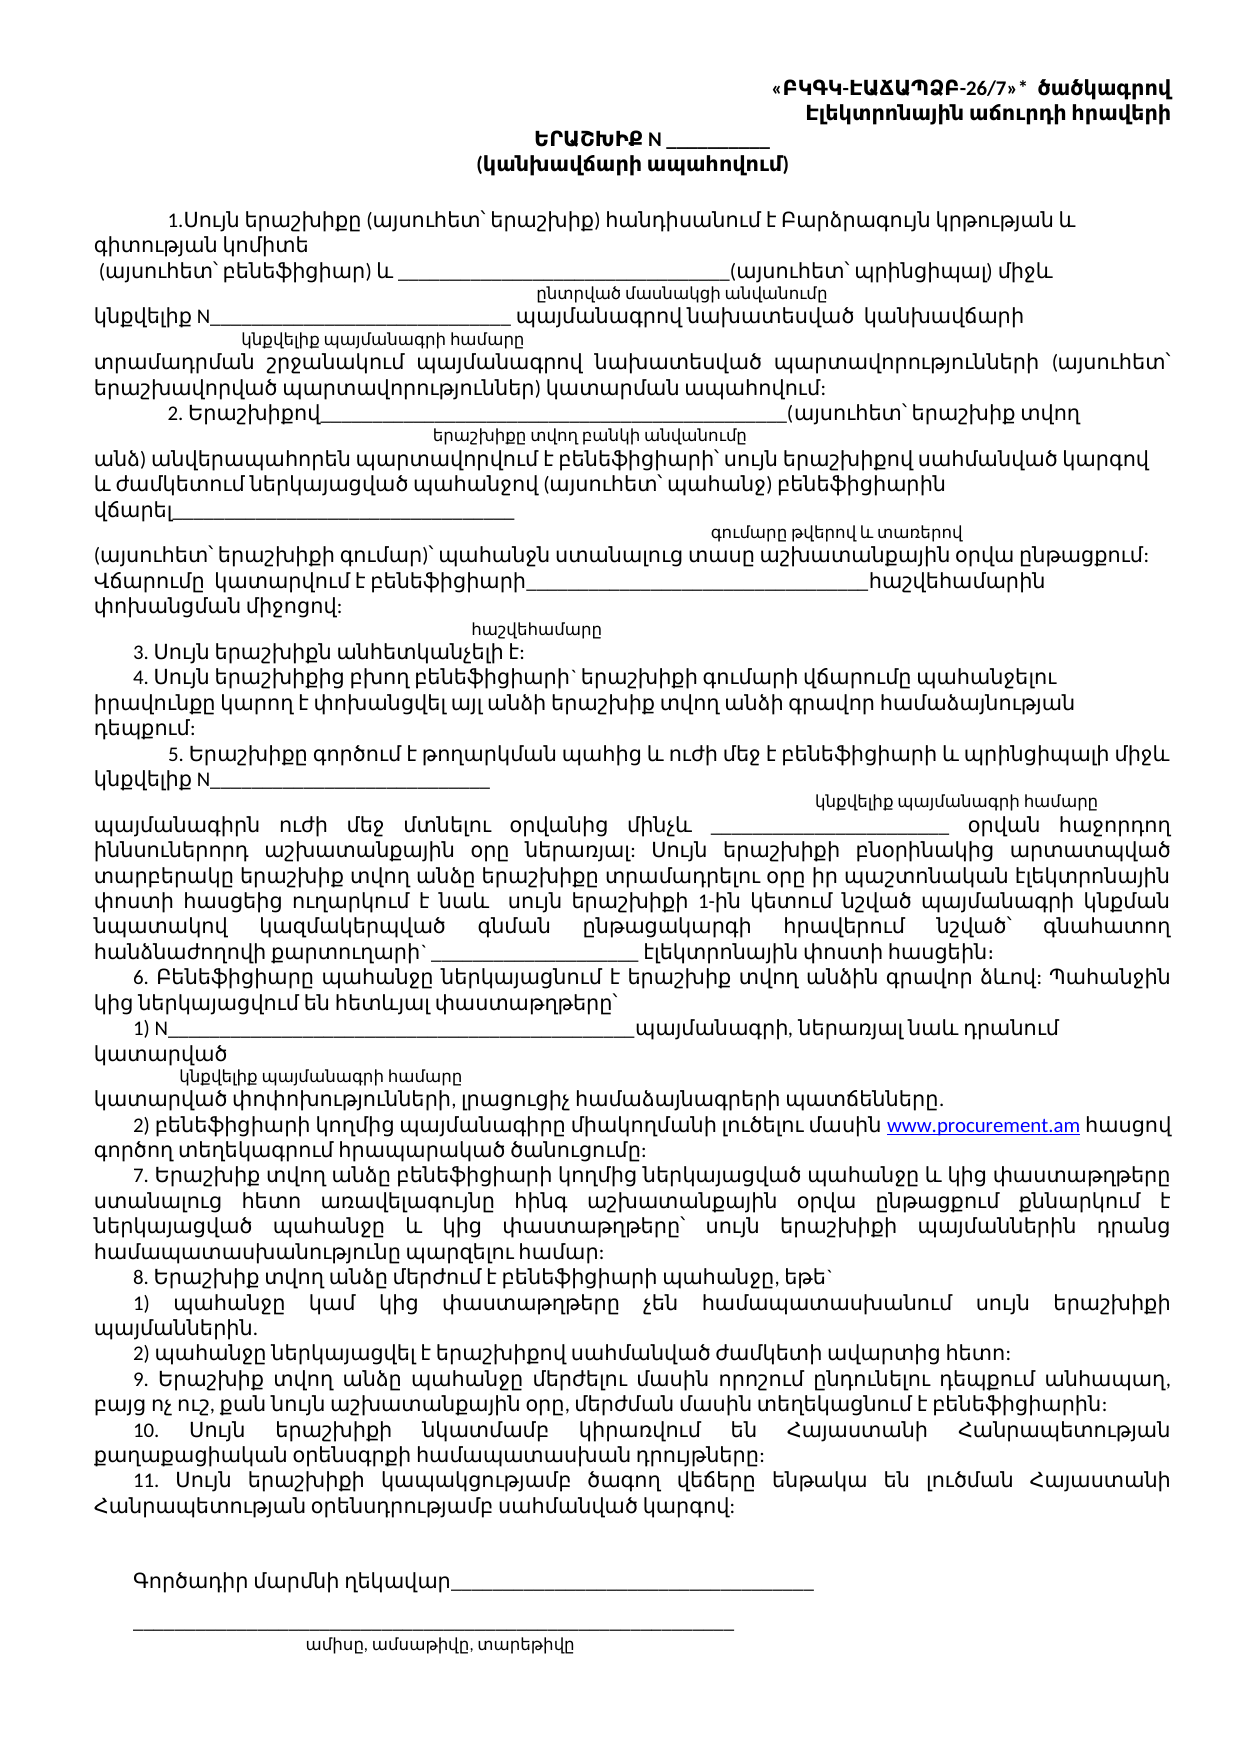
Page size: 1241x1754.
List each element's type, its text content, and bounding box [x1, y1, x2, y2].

text 2. Երաշխիքով_____________________________________________(այսուհետ՝ երաշխիք տվող [94, 400, 1171, 426]
text կատարված փոփոխությունների, լրացուցիչ համաձայնագրերի պատճենները. [94, 1086, 1171, 1112]
text (այսուհետ՝ երաշխիքի գումար)՝ պահանջն ստանալուց տասը աշխատանքային օրվա ընթացքում: Վճարումը կատարվում է բենեֆիցիարի_________________________________հաշվեհամարին փոխանցման միջոցով: [94, 543, 1171, 619]
list պայմանագիրն ուժի մեջ մտնելու օրվանից մինչև _______________________ օրվան հաջորդող իննսուներորդ աշխատանքային օրը ներառյալ: Սույն երաշխիքի բնօրինակից արտատպված տարբերակը երաշխիք տվող անձը երաշխիքը տրամադրելու օրը իր պաշտոնական էլեկտրոնային փոստի հասցեից ուղարկում է նաև սույն երաշխիքի 1-ին կետում նշված պայմանագրի կնքման նպատակով կազմակերպված գնման ընթացակարգի հրավերում նշված՝ գնահատող հանձնաժողովի քարտուղարի` ____________________ էլեկտրոնային փոստի հասցեին։ [94, 812, 1171, 964]
text ԵՐԱՇԽԻՔ N __________ [94, 126, 1171, 151]
text երաշխիքը տվող բանկի անվանումը [94, 426, 1171, 446]
text ամիսը, ամսաթիվը, տարեթիվը [94, 1634, 1171, 1654]
text 8. Երաշխիք տվող անձը մերժում է բենեֆիցիարի պահանջը, եթե` [94, 1264, 1171, 1290]
text հաշվեհամարը [94, 619, 1171, 639]
text 9. Երաշխիք տվող անձը պահանջը մերժելու մասին որոշում ընդունելու դեպքում անհապաղ, բայց ոչ ուշ, քան նույն աշխատանքային օրը, մերժման մասին տեղեկացնում է բենեֆիցիարին: [94, 1366, 1171, 1417]
text 6. Բենեֆիցիարը պահանջը ներկայացնում է երաշխիք տվող անձին գրավոր ձևով: Պահանջին կից ներկայացվում են հետևյալ փաստաթղթերը՝ [94, 964, 1171, 1015]
text կնքվելիք պայմանագրի համարը [94, 329, 1171, 349]
text գումարը թվերով և տառերով [94, 522, 1171, 543]
text ընտրված մասնակցի անվանումը [94, 283, 1171, 304]
text 1) պահանջը կամ կից փաստաթղթերը չեն համապատասխանում սույն երաշխիքի պայմաններին. [94, 1290, 1171, 1341]
text 10. Սույն երաշխիքի նկատմամբ կիրառվում են Հայաստանի Հանրապետության քաղաքացիական օրենսգրքի համապատասխան դրույթները: [94, 1417, 1171, 1468]
text կնքվելիք պայմանագրի համարը [610, 792, 1171, 812]
text 1) N_____________________________________________պայմանագրի, ներառյալ նաև դրանում կատարված [94, 1015, 1171, 1066]
text «ԲԿԳԿ-ԷԱՃԱՊՁԲ-26/7»* ծածկագրով [94, 75, 1171, 100]
text տրամադրման շրջանակում պայմանագրով նախատեսված պարտավորությունների (այսուհետ՝ երաշխավորված պարտավորություններ) կատարման ապահովում: [94, 349, 1171, 400]
text Գործադիր մարմնի ղեկավար___________________________________ [94, 1568, 1171, 1593]
text (այսուհետ՝ բենեֆիցիար) և ________________________________(այսուհետ՝ պրինցիպալ) միջև [94, 258, 1171, 283]
text 11. Սույն երաշխիքի կապակցությամբ ծագող վեճերը ենթակա են լուծման Հայաստանի Հանրապետության օրենսդրությամբ սահմանված կարգով: [94, 1468, 1171, 1518]
text 2) բենեֆիցիարի կողմից պայմանագիրը միակողմանի լուծելու մասին www.procurement.am հասցով գործող տեղեկագրում հրապարակած ծանուցումը: [94, 1112, 1171, 1163]
text 2) պահանջը ներկայացվել է երաշխիքով սահմանված ժամկետի ավարտից հետո: [94, 1341, 1171, 1366]
text 7. Երաշխիք տվող անձը բենեֆիցիարի կողմից ներկայացված պահանջը և կից փաստաթղթերը ստանալուց հետո առավելագույնը հինգ աշխատանքային օրվա ընթացքում քննարկում է ներկայացված պահանջը և կից փաստաթղթերը՝ սույն երաշխիքի պայմաններին դրանց համապատասխանությունը պարզելու համար: [94, 1163, 1171, 1264]
text կնքվելիք N_____________________________ պայմանագրով նախատեսված կանխավճարի [94, 304, 1171, 329]
text 3. Սույն երաշխիքն անհետկանչելի է: [94, 639, 1171, 664]
text (կանխավճարի ապահովում) [94, 151, 1171, 177]
text 4. Սույն երաշխիքից բխող բենեֆիցիարի` երաշխիքի գումարի վճարումը պահանջելու իրավունքը կարող է փոխանցվել այլ անձի երաշխիք տվող անձի գրավոր համաձայնության դեպքում: [94, 664, 1171, 741]
text 5. Երաշխիքը գործում է թողարկման պահից և ուժի մեջ է բենեֆիցիարի և պրինցիպալի միջև կնքվելիք N___________________________ [94, 741, 1171, 792]
text 1.Սույն երաշխիքը (այսուհետ՝ երաշխիք) հանդիսանում է Բարձրագույն կրթության և գիտության կոմիտե [94, 207, 1171, 258]
text Էլեկտրոնային աճուրդի հրավերի [94, 100, 1171, 126]
text կնքվելիք պայմանագրի համարը [94, 1066, 1171, 1086]
text անձ) անվերապահորեն պարտավորվում է բենեֆիցիարի՝ սույն երաշխիքով սահմանված կարգով և ժամկետում ներկայացված պահանջով (այսուհետ՝ պահանջ) բենեֆիցիարին վճարել_________________________________ [94, 446, 1171, 522]
text __________________________________________________________ [94, 1609, 1171, 1634]
